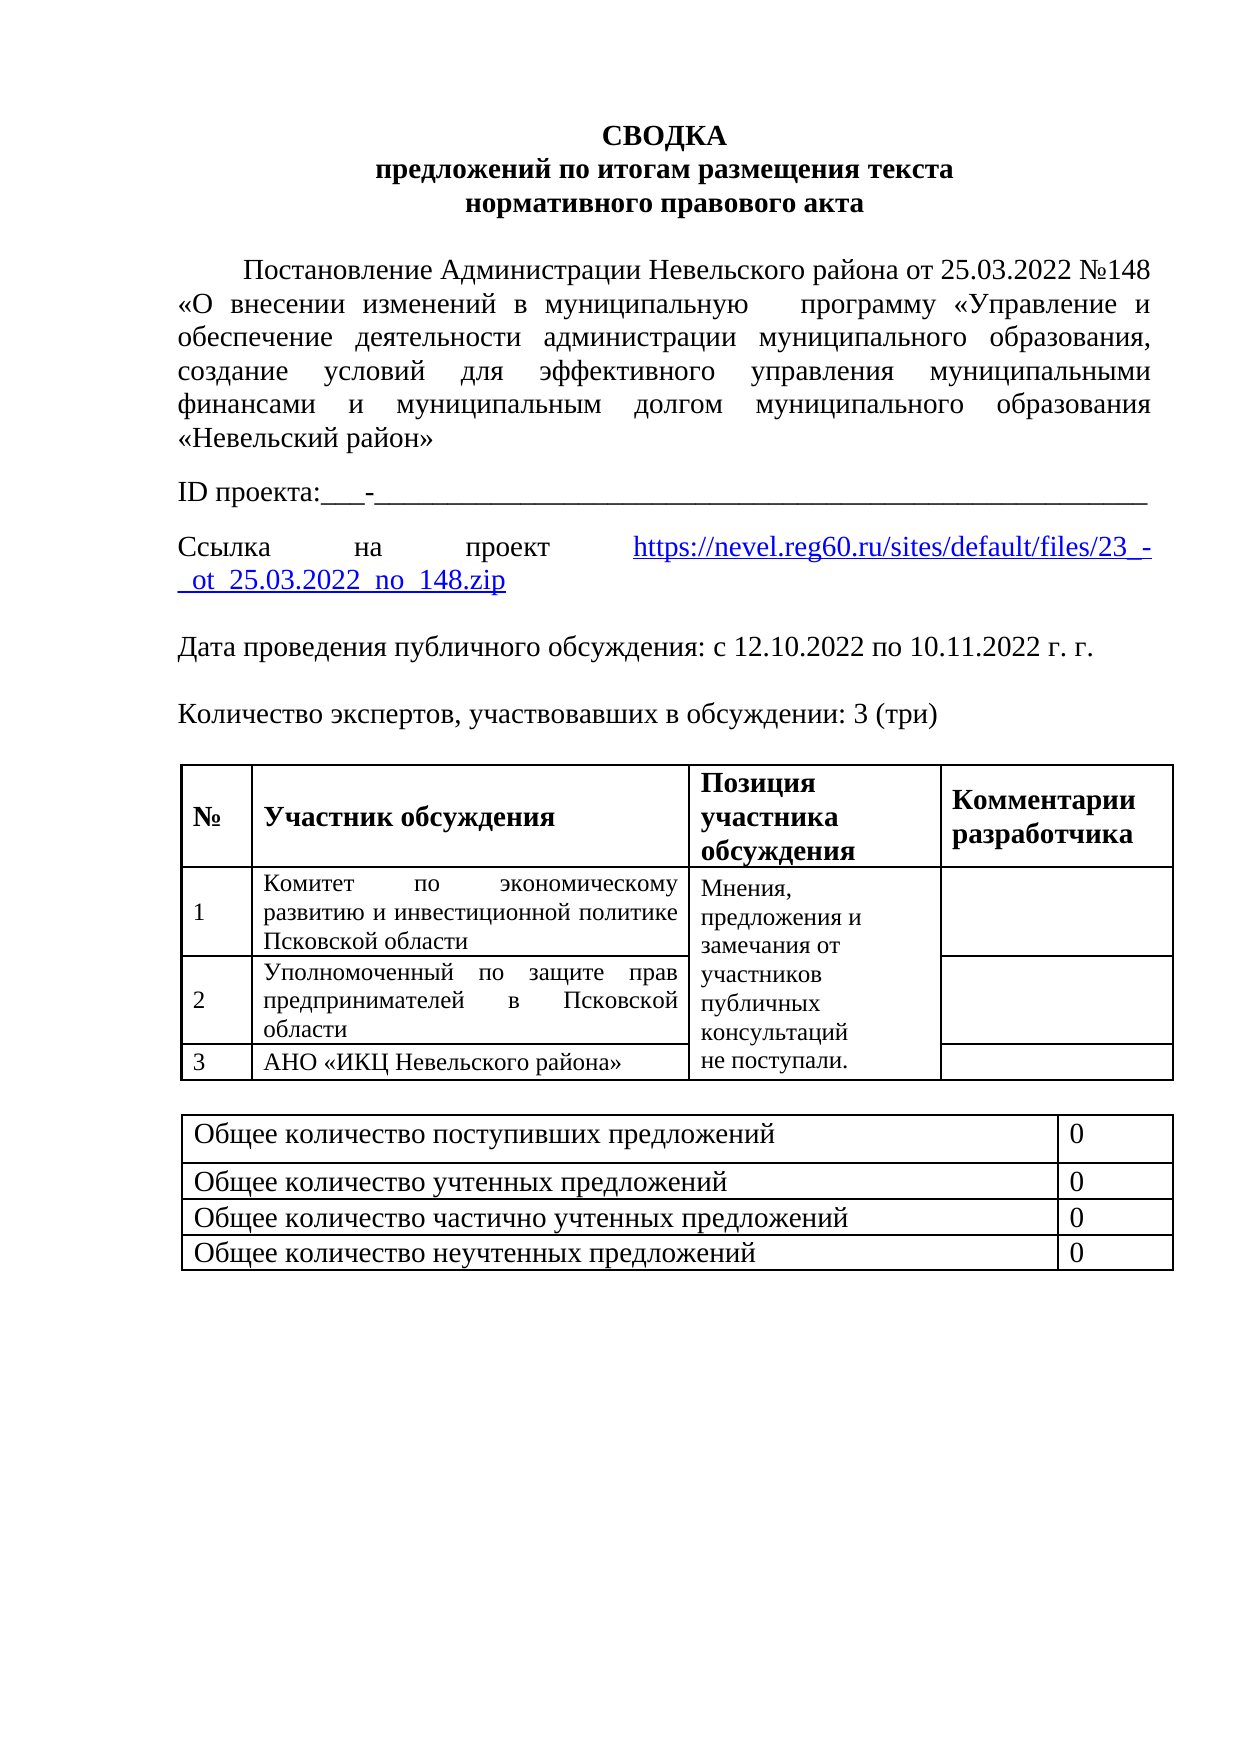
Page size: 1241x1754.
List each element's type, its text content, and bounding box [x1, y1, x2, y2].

table_cell 1 [183, 868, 251, 954]
table_cell Общее количество частично учтенных предложений [183, 1200, 1057, 1233]
table_cell 0 [1059, 1236, 1172, 1269]
text Количество экспертов, участвовавших в обсуждении: 3 (три) [177, 696, 1152, 730]
text ID проекта:___-_____________________________________________________ [177, 474, 1152, 508]
text нормативного правового акта [177, 185, 1152, 219]
table_cell Уполномоченный по защите прав предпринимателей в Псковской области [253, 957, 688, 1043]
table_cell Мнения, предложения и замечания от участников публичных консультаций не поступали. [690, 868, 940, 1078]
table_header 0 [1059, 1116, 1172, 1162]
text Ссылка на проект https://nevel.reg60.ru/sites/default/files/23_-_ot_25.03.2022_no_148.zip [177, 529, 1152, 596]
table_header Участник обсуждения [253, 766, 688, 866]
table_cell [942, 1045, 1172, 1078]
table_cell Общее количество учтенных предложений [183, 1164, 1057, 1198]
table_header № [183, 766, 251, 866]
table_cell АНО «ИКЦ Невельского района» [253, 1045, 688, 1078]
table_cell 0 [1059, 1164, 1172, 1198]
table_header Позиция участника обсуждения [690, 766, 940, 866]
table_cell 3 [183, 1045, 251, 1078]
table_cell Комитет по экономическому развитию и инвестиционной политике Псковской области [253, 868, 688, 954]
text СВОДКА [177, 118, 1152, 152]
table_cell [942, 868, 1172, 954]
table_cell 0 [1059, 1200, 1172, 1233]
text Дата проведения публичного обсуждения: с 12.10.2022 по 10.11.2022 г. г. [177, 629, 1152, 663]
table_cell 2 [183, 957, 251, 1043]
table_cell [942, 957, 1172, 1043]
table_header Общее количество поступивших предложений [183, 1116, 1057, 1162]
text Постановление Администрации Невельского района от 25.03.2022 №148 «О внесении изменений в муниципальную программу «Управление и обеспечение деятельности администрации муниципального образования, создание условий для эффективного управления муниципальными финансами и муниципальным долгом муниципального образования «Невельский район» [177, 252, 1152, 453]
table_header Комментарии разработчика [942, 766, 1172, 866]
text предложений по итогам размещения текста [177, 152, 1152, 185]
table_cell Общее количество неучтенных предложений [183, 1236, 1057, 1269]
